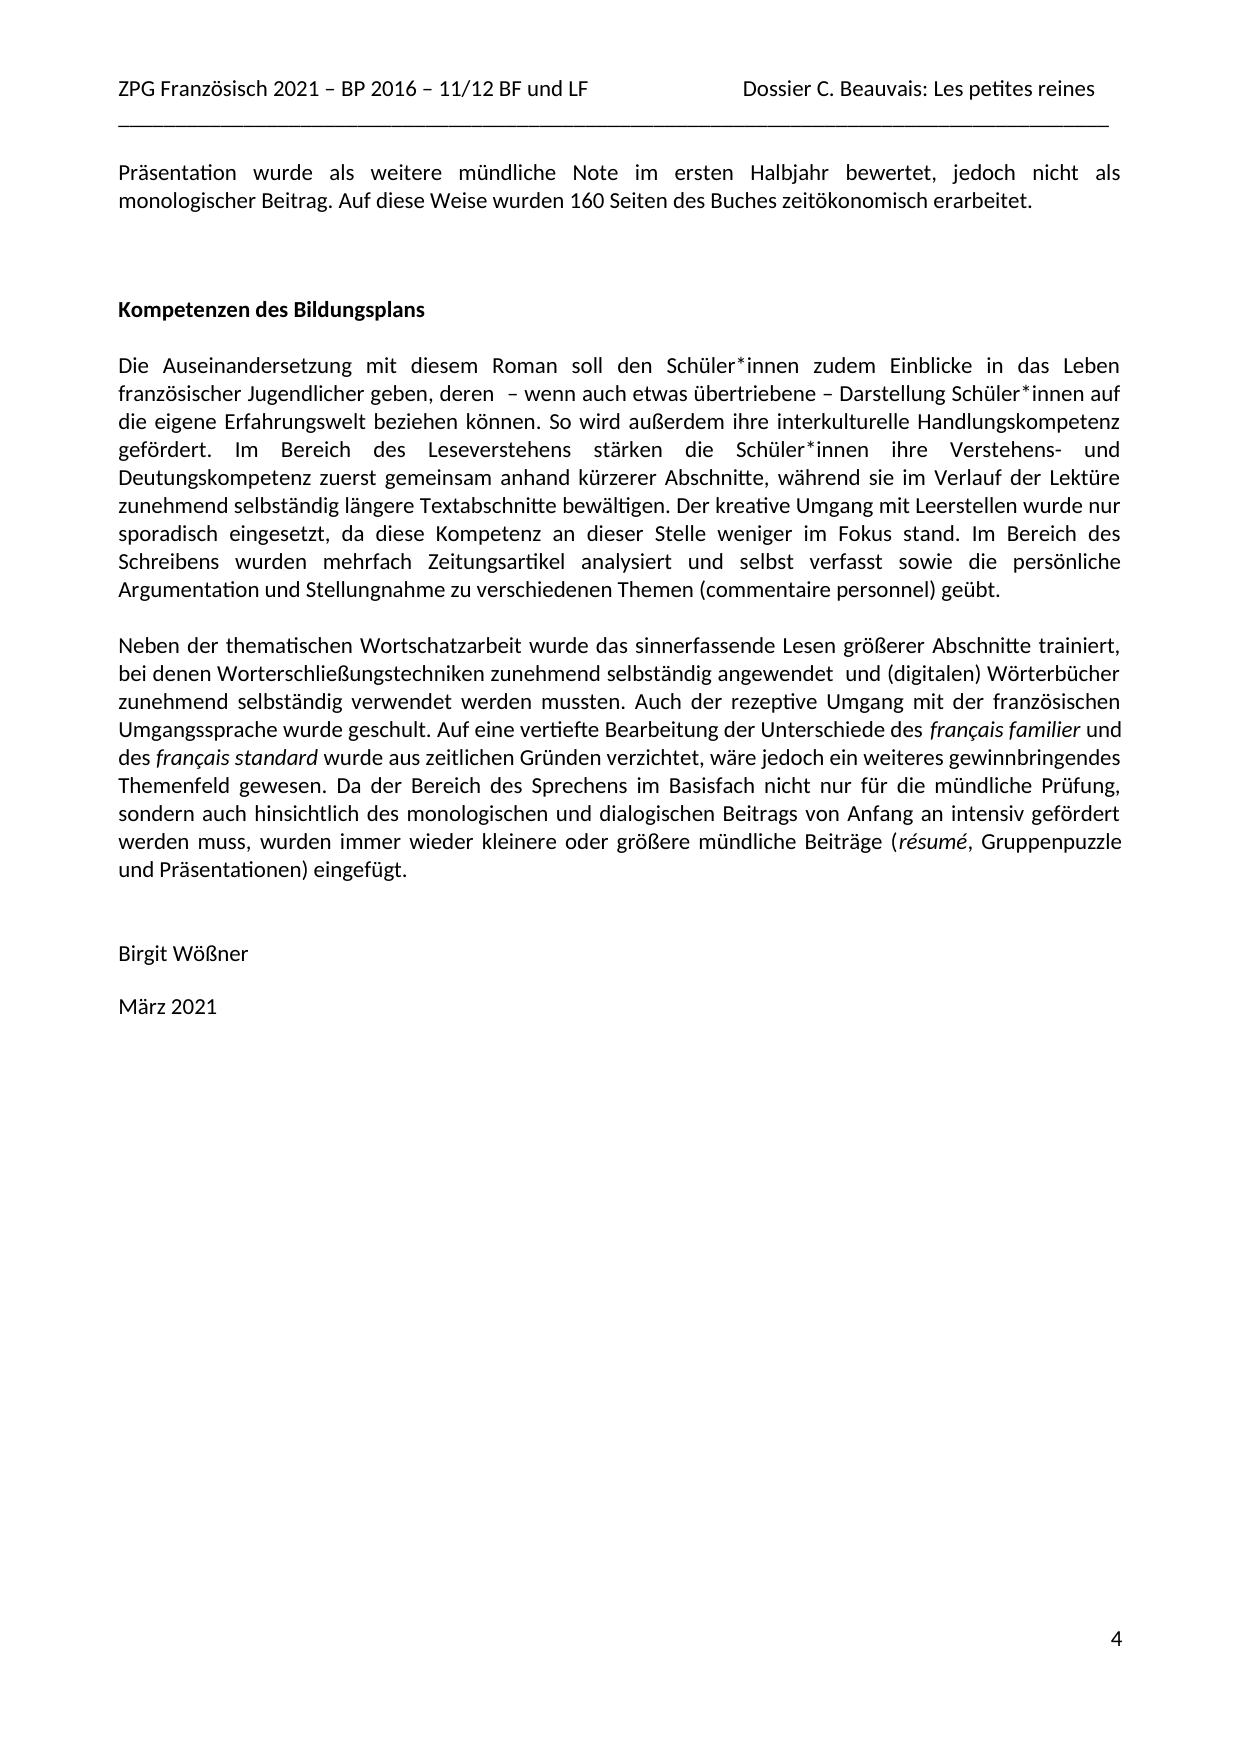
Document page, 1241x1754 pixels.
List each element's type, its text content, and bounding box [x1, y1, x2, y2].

text Birgit Wößner [118, 939, 1122, 967]
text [118, 158, 1122, 214]
text Die Auseinandersetzung mit diesem Roman soll den Schüler*innen zudem Einblicke in das Leben französischer Jugendlicher geben, deren – wenn auch etwas übertriebene – Darstellung Schüler*innen auf die eigene Erfahrungswelt beziehen können. So wird außerdem ihre interkulturelle Handlungskompetenz gefördert. Im Bereich des Leseverstehens stärken die Schüler*innen ihre Verstehens- und Deutungskompetenz zuerst gemeinsam anhand kürzerer Abschnitte, während sie im Verlauf der Lektüre zunehmend selbständig längere Textabschnitte bewältigen. Der kreative Umgang mit Leerstellen wurde nur sporadisch eingesetzt, da diese Kompetenz an dieser Stelle weniger im Fokus stand. Im Bereich des Schreibens wurden mehrfach Zeitungsartikel analysiert und selbst verfasst sowie die persönliche Argumentation und Stellungnahme zu verschiedenen Themen (commentaire personnel) geübt. [118, 351, 1122, 603]
text Neben der thematischen Wortschatzarbeit wurde das sinnerfassende Lesen größerer Abschnitte trainiert, bei denen Worterschließungstechniken zunehmend selbständig angewendet und (digitalen) Wörterbücher zunehmend selbständig verwendet werden mussten. Auch der rezeptive Umgang mit der französischen Umgangssprache wurde geschult. Auf eine vertiefte Bearbeitung der Unterschiede des français familier und des français standard wurde aus zeitlichen Gründen verzichtet, wäre jedoch ein weiteres gewinnbringendes Themenfeld gewesen. Da der Bereich des Sprechens im Basisfach nicht nur für die mündliche Prüfung, sondern auch hinsichtlich des monologischen und dialogischen Beitrags von Anfang an intensiv gefördert werden muss, wurden immer wieder kleinere oder größere mündliche Beiträge (résumé, Gruppenpuzzle und Präsentationen) eingefügt. [118, 631, 1122, 883]
text Kompetenzen des Bildungsplans [118, 295, 1122, 323]
text März 2021 [118, 992, 1122, 1020]
